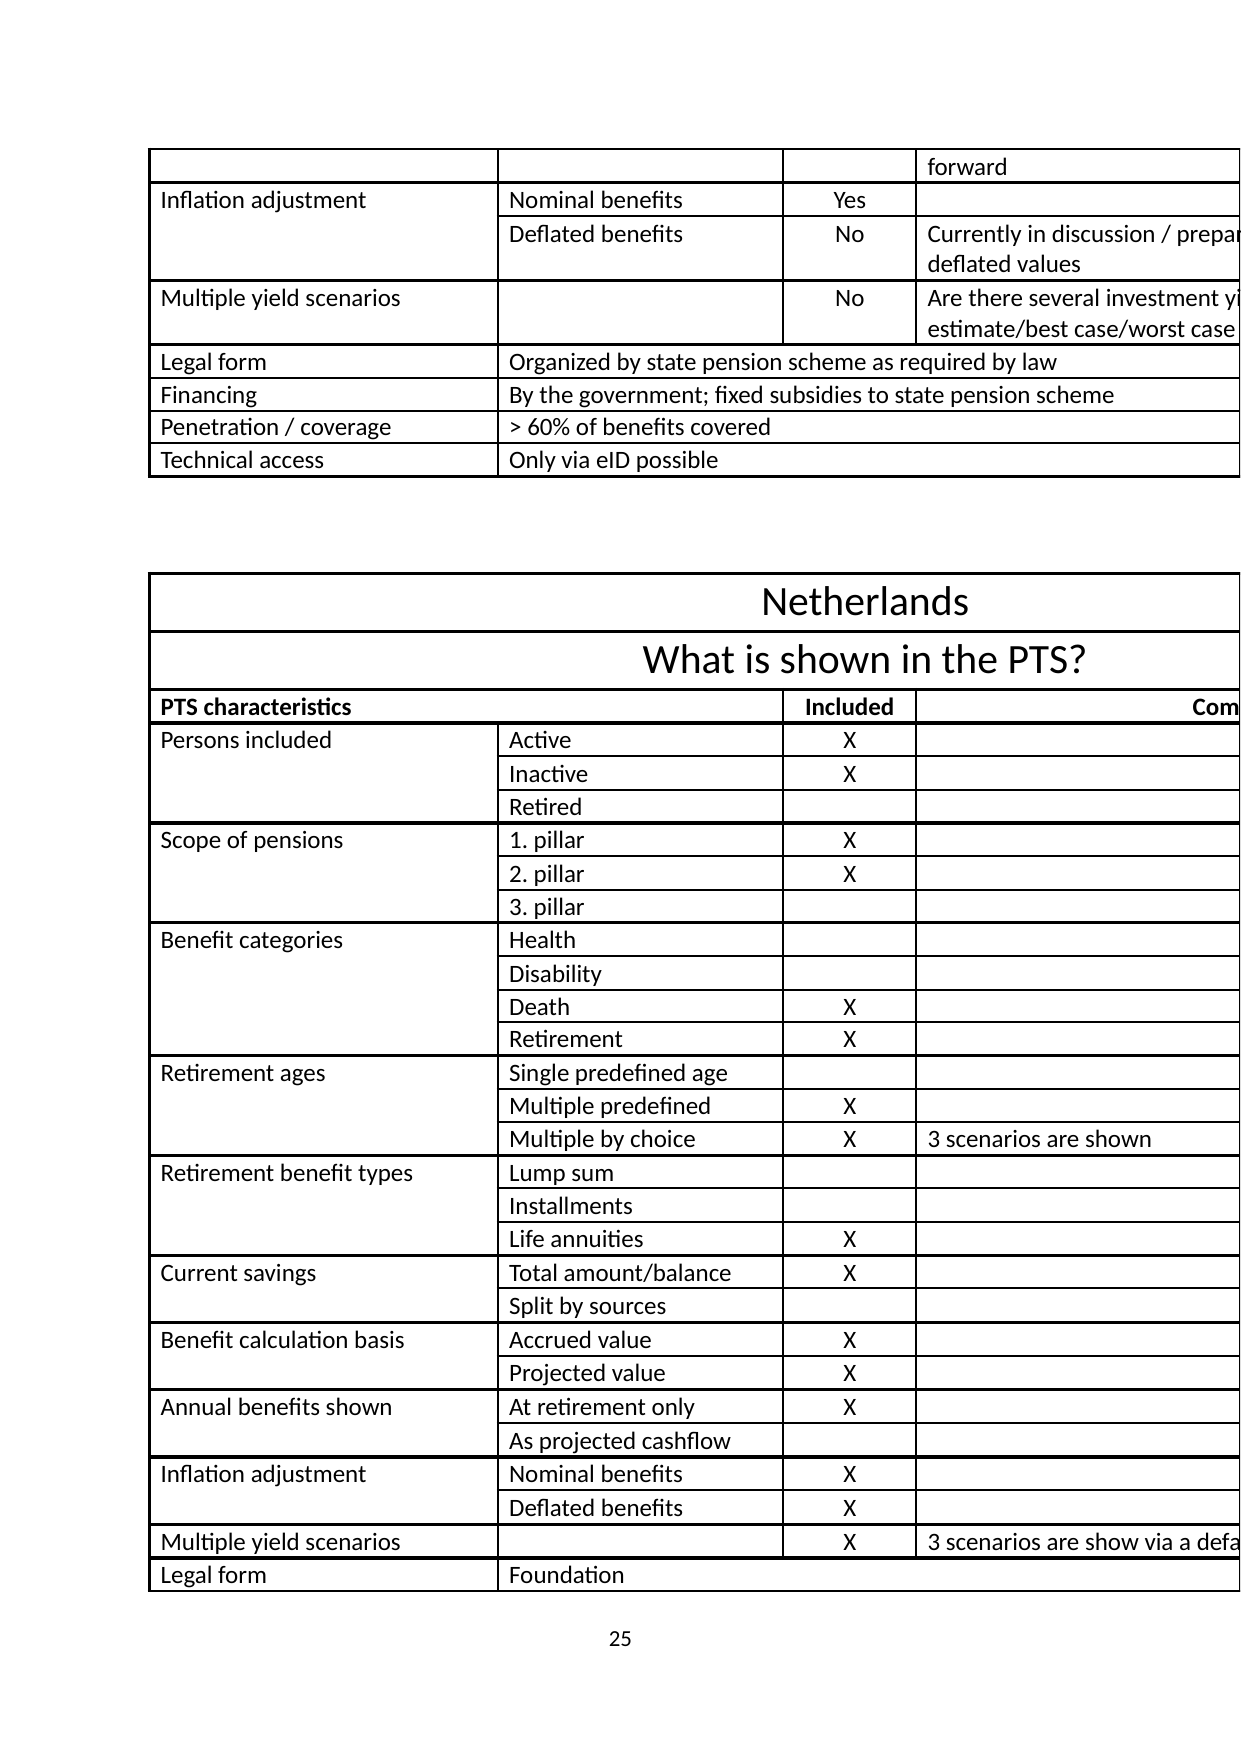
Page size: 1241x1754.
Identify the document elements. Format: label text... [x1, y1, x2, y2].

table_cell [917, 1459, 1239, 1489]
table_cell [917, 857, 1239, 889]
table_cell No [784, 150, 915, 181]
table_cell Retirement ages [151, 1057, 497, 1154]
table_cell Accrued value [499, 1324, 782, 1354]
table_cell Multiple yield scenarios [151, 1526, 497, 1556]
table_cell X [784, 1123, 915, 1154]
table_cell Deflated benefits [499, 217, 782, 279]
table_cell [917, 1189, 1239, 1221]
table_cell Inflation adjustment [151, 184, 497, 279]
table_cell [917, 791, 1239, 821]
table_cell Penetration / coverage [151, 412, 497, 442]
table_cell 1. pillar [499, 825, 782, 855]
table_cell [784, 924, 915, 955]
table_cell X [784, 1023, 915, 1054]
table_cell X [784, 825, 915, 855]
table_cell Current savings [151, 1257, 497, 1321]
table_cell Death [499, 991, 782, 1021]
table_cell Comments [917, 691, 1239, 721]
table_cell X [784, 725, 915, 755]
table_cell [917, 1491, 1239, 1523]
table_cell Multiple by choice [499, 1123, 782, 1154]
table_cell By the government; fixed subsidies to state pension scheme [499, 379, 1239, 409]
table_cell Yes [784, 184, 915, 215]
table_header Netherlands [151, 575, 1239, 630]
table_cell [917, 991, 1239, 1021]
table_cell [917, 184, 1239, 215]
table_cell Persons included [151, 725, 497, 821]
table_cell [917, 725, 1239, 755]
table_cell At retirement only [499, 1391, 782, 1422]
table_cell X [784, 1324, 915, 1354]
table_cell [499, 282, 782, 343]
table_cell Total amount/balance [499, 1257, 782, 1287]
table_cell Projected value [499, 1357, 782, 1388]
table_cell Are there several investment yield scenarios available, e.g. best estimate/best case/worst case scenarios? [917, 282, 1239, 343]
table_cell X [784, 1357, 915, 1388]
table_cell Annual benefits shown [151, 1391, 497, 1455]
table_cell [784, 1057, 915, 1087]
table_cell Benefit categories [151, 924, 497, 1054]
table_cell Nominal benefits [499, 1459, 782, 1489]
table_cell [917, 957, 1239, 988]
table_cell > 60% of benefits covered [499, 412, 1239, 442]
table_cell [917, 1090, 1239, 1121]
table_cell [784, 1424, 915, 1455]
table_cell Disability [499, 957, 782, 988]
table_cell X [784, 1459, 915, 1489]
table_cell [917, 1057, 1239, 1087]
table_cell [917, 1391, 1239, 1422]
table_cell [499, 1526, 782, 1556]
table_cell Multiple predefined [499, 1090, 782, 1121]
table_cell Scope of pensions [151, 825, 497, 921]
table_cell No [784, 217, 915, 279]
table_cell 3 scenarios are shown [917, 1123, 1239, 1154]
table_cell [784, 1189, 915, 1221]
table_cell Foundation [499, 1560, 1239, 1590]
table_cell Only via eID possible [499, 444, 1239, 475]
table_cell Benefit calculation basis [151, 1324, 497, 1388]
table_cell [917, 924, 1239, 955]
table_cell X [784, 1223, 915, 1253]
table_cell Retirement benefit types [151, 1157, 497, 1253]
table_cell [917, 891, 1239, 921]
table_cell [784, 1289, 915, 1321]
table_cell Technical access [151, 444, 497, 475]
table_cell Legal form [151, 346, 497, 377]
table_cell Installments [499, 1189, 782, 1221]
table_cell 3 scenarios are show via a default image [917, 1526, 1239, 1556]
table_cell Multiple yield scenarios [151, 282, 497, 343]
table_cell Included [784, 691, 915, 721]
table_cell As projected cashflow [499, 1424, 782, 1455]
table_cell Lump sum [499, 1157, 782, 1187]
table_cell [917, 150, 1239, 181]
table_cell Active [499, 725, 782, 755]
table_cell [784, 891, 915, 921]
table_cell X [784, 1391, 915, 1422]
table_cell [784, 791, 915, 821]
table_cell [917, 1157, 1239, 1187]
table_cell [917, 1424, 1239, 1455]
table_cell [917, 1257, 1239, 1287]
table_cell X [784, 1090, 915, 1121]
table_cell Organized by state pension scheme as required by law [499, 346, 1239, 377]
table_cell Split by sources [499, 1289, 782, 1321]
table_cell Nominal benefits [499, 184, 782, 215]
table_cell X [784, 1491, 915, 1523]
table_cell Single predefined age [499, 1057, 782, 1087]
table_cell Life annuities [499, 1223, 782, 1253]
table_cell PTS characteristics [151, 691, 782, 721]
table_cell X [784, 757, 915, 789]
table_cell Retirement [499, 1023, 782, 1054]
table_cell [784, 1157, 915, 1187]
table_cell Legal form [151, 1560, 497, 1590]
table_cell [499, 150, 782, 181]
table_cell Retired [499, 791, 782, 821]
table_cell Currently in discussion / preparation to add some indication for deflated values [917, 217, 1239, 279]
table_cell What is shown in the PTS? [151, 633, 1239, 688]
table_cell 2. pillar [499, 857, 782, 889]
table_cell [917, 1289, 1239, 1321]
table_cell 3. pillar [499, 891, 782, 921]
table_cell [917, 757, 1239, 789]
table_cell X [784, 991, 915, 1021]
table_cell [917, 1023, 1239, 1054]
table_cell [917, 1223, 1239, 1253]
table_cell Inflation adjustment [151, 1459, 497, 1523]
table_cell X [784, 1526, 915, 1556]
table_cell Inactive [499, 757, 782, 789]
table_cell [917, 1357, 1239, 1388]
table_cell Health [499, 924, 782, 955]
table_cell [917, 1324, 1239, 1354]
table_cell [917, 825, 1239, 855]
table_cell Financing [151, 379, 497, 409]
table_cell No [784, 282, 915, 343]
table_cell X [784, 1257, 915, 1287]
table_cell [784, 957, 915, 988]
table_cell X [784, 857, 915, 889]
table_cell Deflated benefits [499, 1491, 782, 1523]
